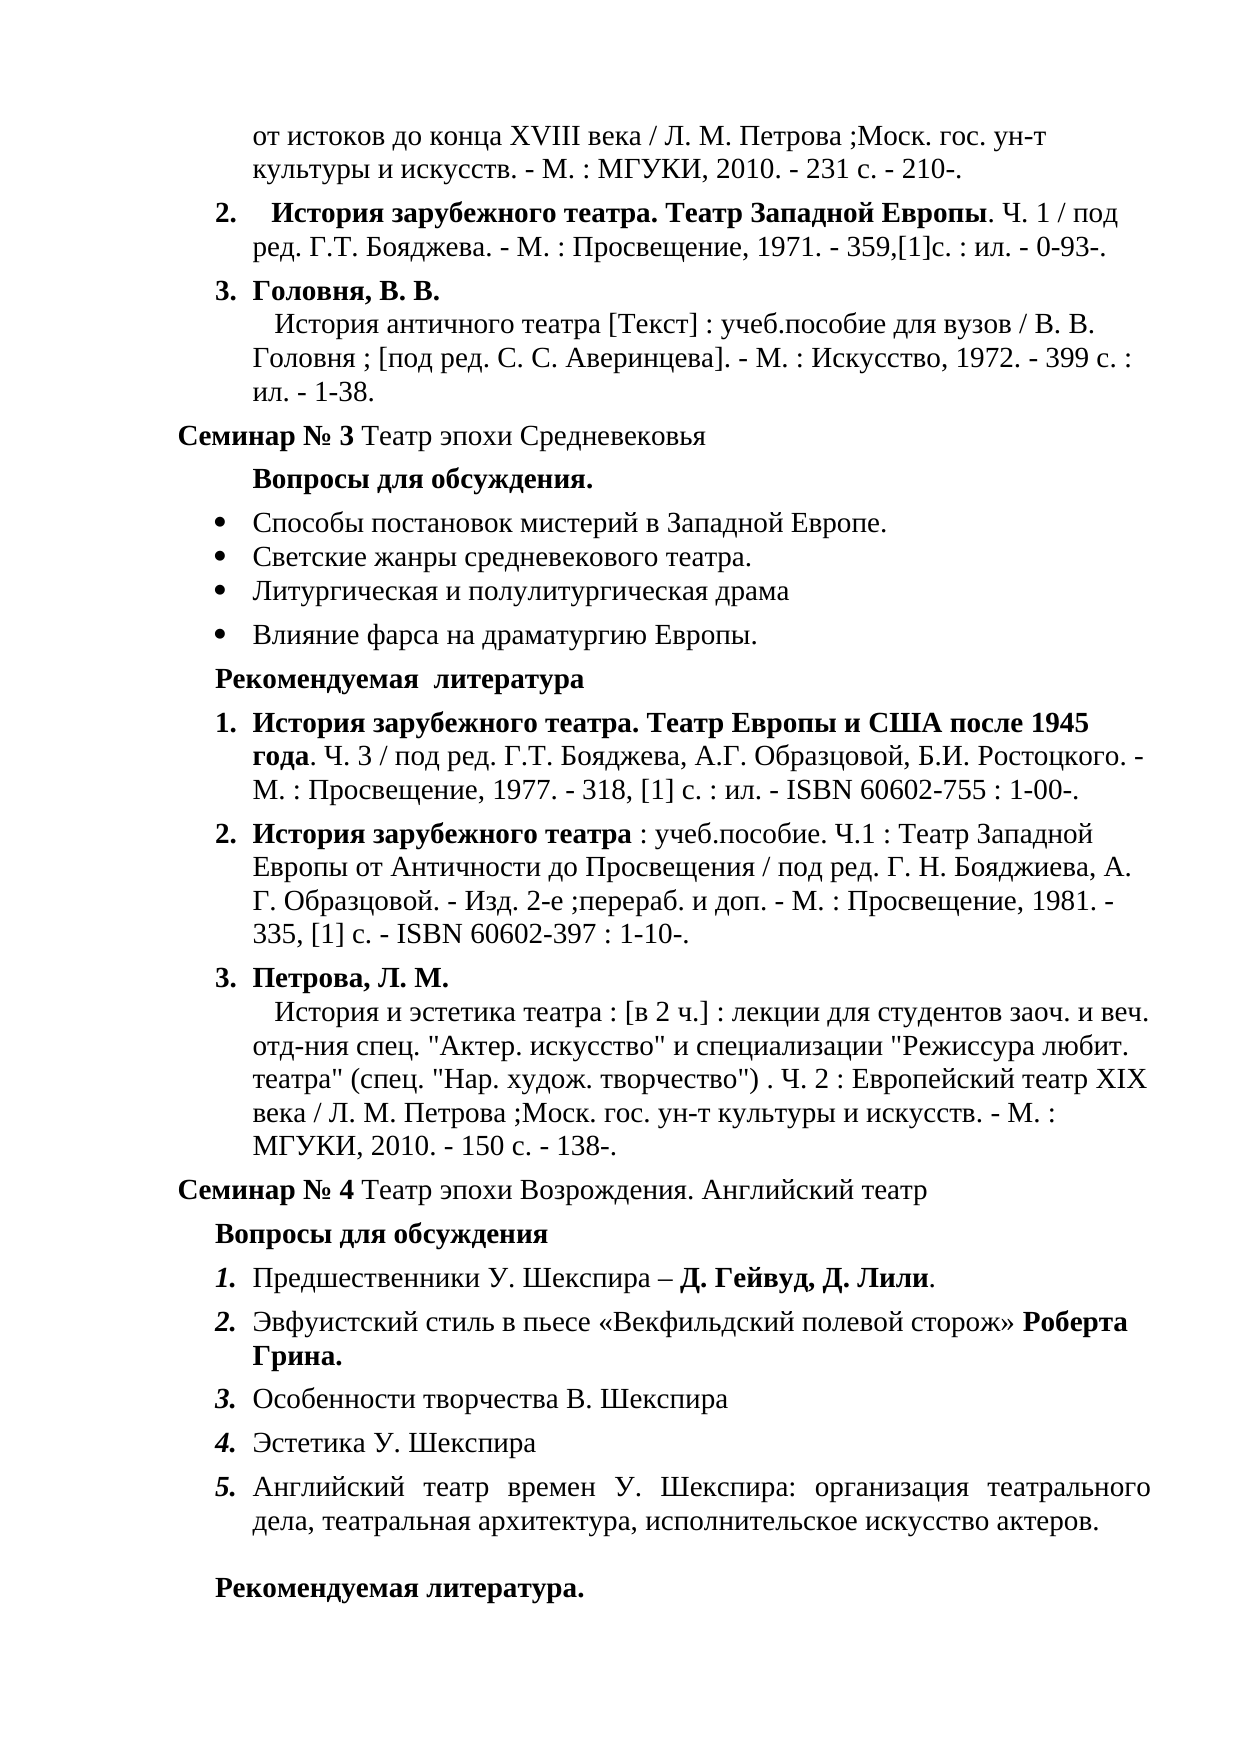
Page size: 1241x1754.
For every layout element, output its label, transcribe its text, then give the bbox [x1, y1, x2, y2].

text Рекомендуемая литература. [215, 1570, 1152, 1604]
text Семинар № 4 Театр эпохи Возрождения. Английский театр [177, 1172, 1152, 1206]
list Эвфуистский стиль в пьесе «Векфильдский полевой сторож» Роберта Грина. [215, 1304, 1152, 1371]
list Предшественники У. Шекспира – Д. Гейвуд, Д. Лили. [215, 1260, 1152, 1294]
list Особенности творчества В. Шекспира [215, 1382, 1152, 1415]
list Эстетика У. Шекспира [215, 1426, 1152, 1459]
text Вопросы для обсуждения. [252, 462, 1152, 495]
list История зарубежного театра. Театр Европы и США после 1945 года. Ч. 3 / под ред. Г.Т. Бояджева, А.Г. Образцовой, Б.И. Ростоцкого. - М. : Просвещение, 1977. - 318, [1] с. : ил. - ISBN 60602-755 : 1-00-. [215, 705, 1152, 806]
list Литургическая и полулитургическая драма [215, 573, 1152, 607]
text Рекомендуемая литература [215, 661, 1152, 694]
text Семинар № 3 Театр эпохи Средневековья [177, 418, 1152, 451]
list История зарубежного театра : учеб.пособие. Ч.1 : Театр Западной Европы от Античности до Просвещения / под ред. Г. Н. Бояджиева, А. Г. Образцовой. - Изд. 2-е ;перераб. и доп. - М. : Просвещение, 1981. - 335, [1] с. - ISBN 60602-397 : 1-10-. [215, 816, 1152, 950]
list История зарубежного театра. Театр Западной Европы. Ч. 1 / под ред. Г.Т. Бояджева. - М. : Просвещение, 1971. - 359,[1]с. : ил. - 0-93-. [215, 196, 1152, 263]
text Вопросы для обсуждения [215, 1216, 1152, 1250]
list Головня, В. В. История античного театра [Текст] : учеб.пособие для вузов / В. В. Головня ; [под ред. С. С. Аверинцева]. - М. : Искусство, 1972. - 399 с. : ил. - 1-38. [215, 273, 1152, 407]
list Влияние фарса на драматургию Европы. [215, 617, 1152, 651]
list Светские жанры средневекового театра. [215, 539, 1152, 573]
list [215, 118, 1152, 185]
list Английский театр времен У. Шекспира: организация театрального дела, театральная архитектура, исполнительское искусство актеров. [215, 1469, 1152, 1537]
list Способы постановок мистерий в Западной Европе. [215, 506, 1152, 539]
list Петрова, Л. М. История и эстетика театра : [в 2 ч.] : лекции для студентов заоч. и веч. отд-ния спец. "Актер. искусство" и специализации "Режиссура любит. театра" (спец. "Нар. худож. творчество") . Ч. 2 : Европейский театр XIX века / Л. М. Петрова ;Моск. гос. ун-т культуры и искусств. - М. : МГУКИ, 2010. - 150 с. - 138-. [215, 961, 1152, 1162]
